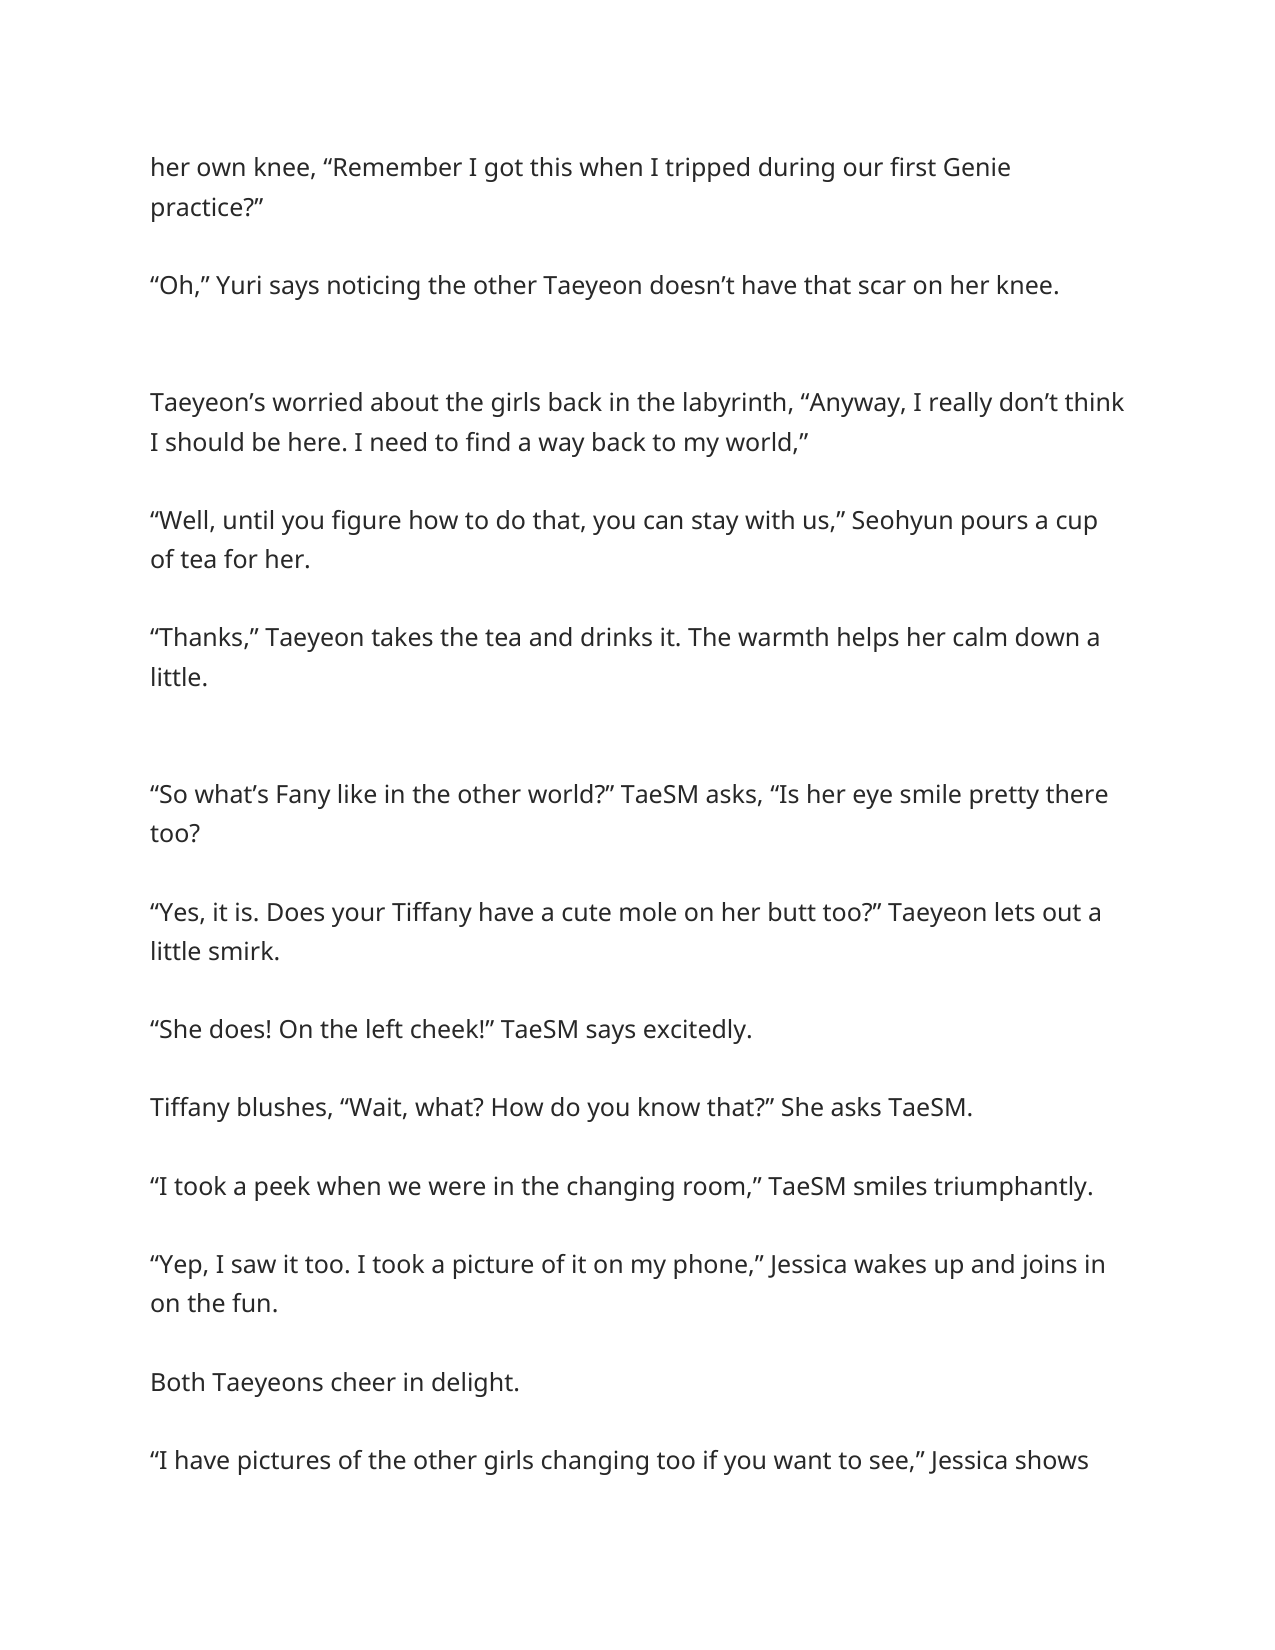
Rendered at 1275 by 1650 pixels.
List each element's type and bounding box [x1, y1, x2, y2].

text [150, 419, 1125, 1477]
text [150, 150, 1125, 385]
